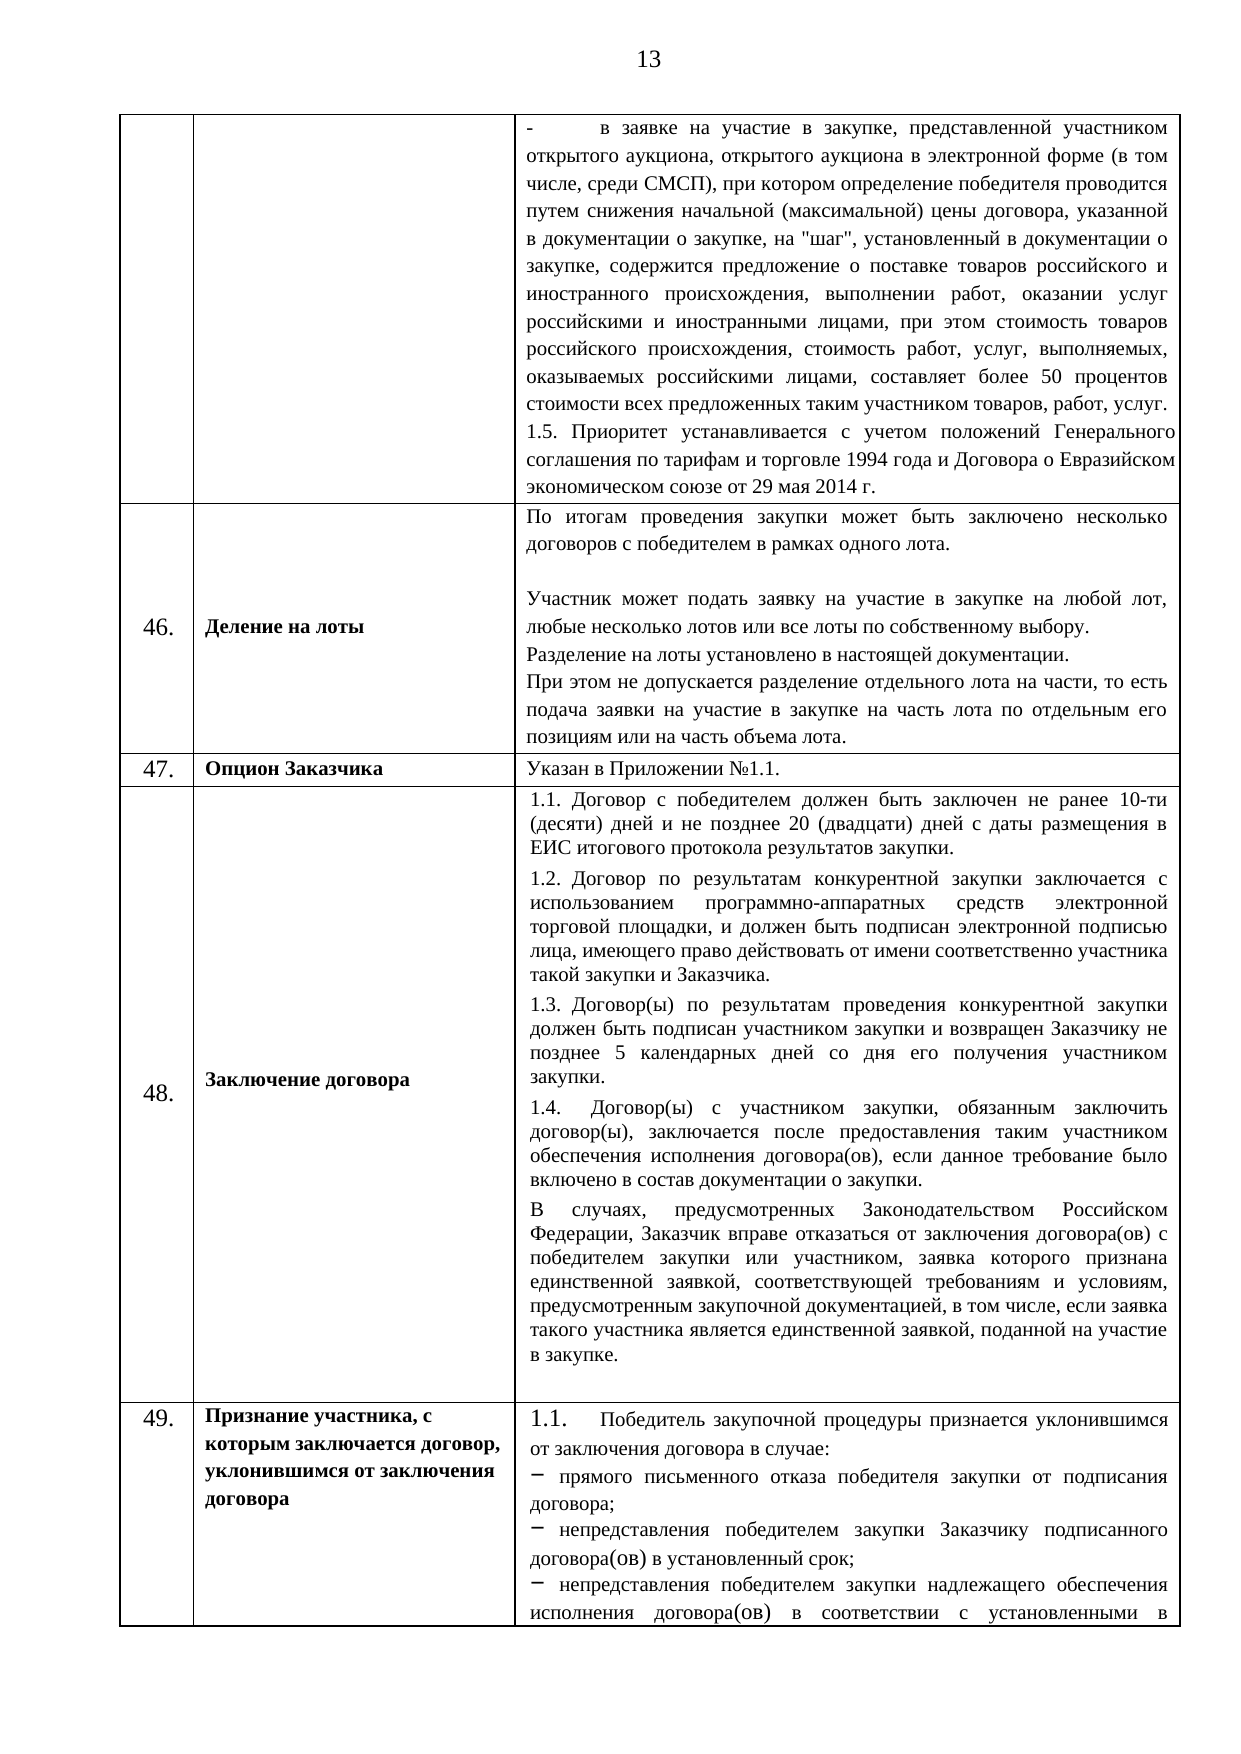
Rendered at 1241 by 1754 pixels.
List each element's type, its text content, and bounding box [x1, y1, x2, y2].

table_cell [121, 504, 193, 753]
table_cell [121, 787, 193, 1402]
table_cell Заключение договора [194, 787, 514, 1402]
table_cell Опцион Заказчика [194, 754, 514, 786]
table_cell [194, 115, 514, 502]
table_cell Деление на лоты [194, 504, 514, 753]
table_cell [516, 115, 1179, 502]
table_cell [194, 1403, 514, 1625]
table_cell По итогам проведения закупки может быть заключено несколько договоров с победителем в рамках одного лота. Участник может подать заявку на участие в закупке на любой лот, любые несколько лотов или все лоты по собственному выбору. Разделение на лоты установлено в настоящей документации. При этом не допускается разделение отдельного лота на части, то есть подача заявки на участие в закупке на часть лота по отдельным его позициям или на часть объема лота. [516, 504, 1179, 753]
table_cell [516, 1403, 1179, 1625]
table_cell Договор с победителем должен быть заключен не ранее 10-ти (десяти) дней и не позднее 20 (двадцати) дней с даты размещения в ЕИС итогового протокола результатов закупки. Договор по результатам конкурентной закупки заключается с использованием программно-аппаратных средств электронной торговой площадки, и должен быть подписан электронной подписью лица, имеющего право действовать от имени соответственно участника такой закупки и Заказчика. Договор(ы) по результатам проведения конкурентной закупки должен быть подписан участником закупки и возвращен Заказчику не позднее 5 календарных дней со дня его получения участником закупки. Договор(ы) с участником закупки, обязанным заключить договор(ы), заключается после предоставления таким участником обеспечения исполнения договора(ов), если данное требование было включено в состав документации о закупки. В случаях, предусмотренных Законодательством Российском Федерации, Заказчик вправе отказаться от заключения договора(ов) с победителем закупки или участником, заявка которого признана единственной заявкой, соответствующей требованиям и условиям, предусмотренным закупочной документацией, в том числе, если заявка такого участника является единственной заявкой, поданной на участие в закупке. [516, 787, 1179, 1402]
table_cell [121, 754, 193, 786]
table_cell [121, 1403, 193, 1625]
table_cell [121, 115, 193, 502]
table_cell Указан в Приложении №1.1. [516, 754, 1179, 786]
